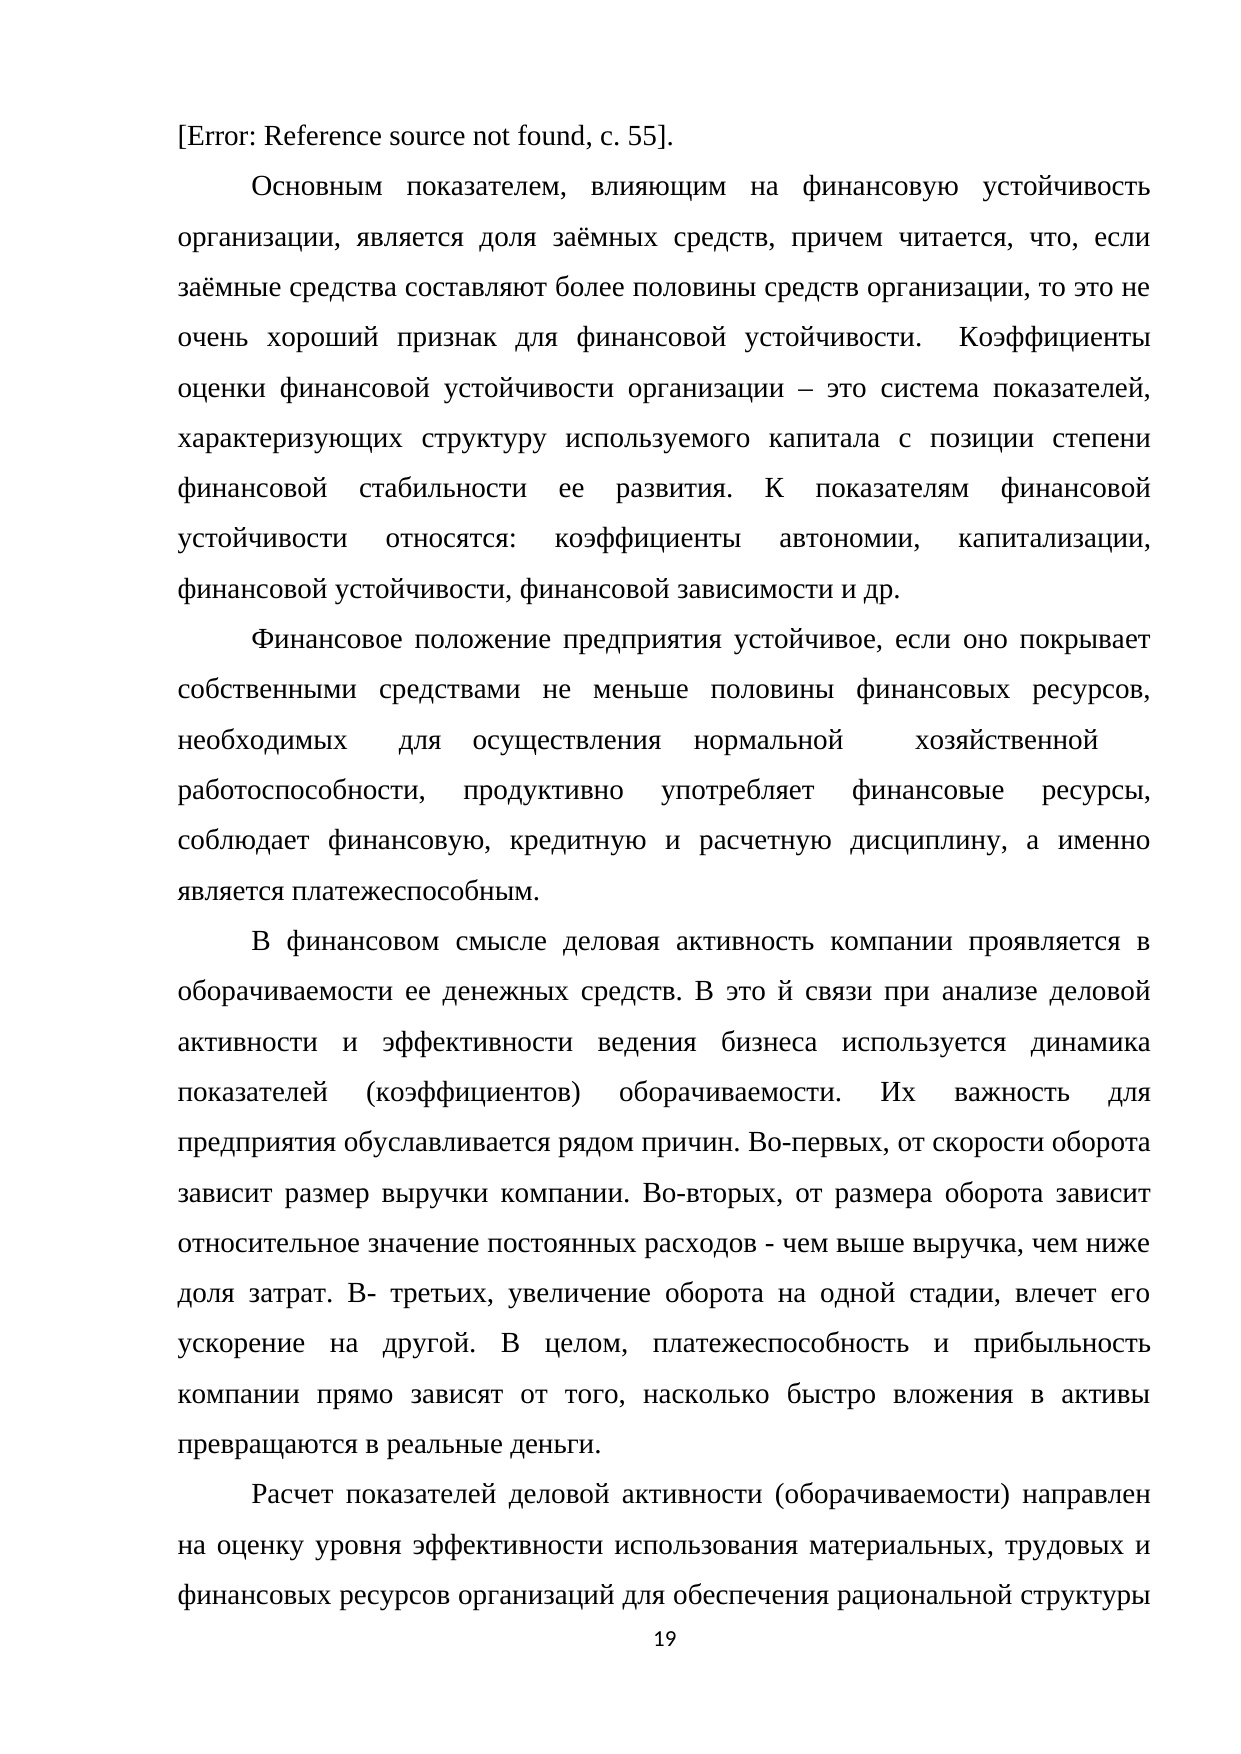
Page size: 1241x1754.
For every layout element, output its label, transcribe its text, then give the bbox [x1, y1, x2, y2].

text В финансовом смысле деловая активность компании проявляется в оборачиваемости ее денежных средств. В это й связи при анализе деловой активности и эффективности ведения бизнеса используется динамика показателей (коэффициентов) оборачиваемости. Их важность для предприятия обуславливается рядом причин. Во-первых, от скорости оборота зависит размер выручки компании. Во-вторых, от размера оборота зависит относительное значение постоянных расходов - чем выше выручка, чем ниже доля затрат. В- третьих, увеличение оборота на одной стадии, влечет его ускорение на другой. В целом, платежеспособность и прибыльность компании прямо зависят от того, насколько быстро вложения в активы превращаются в реальные деньги. [177, 923, 1152, 1460]
text Финансовое положение предприятия устойчивое, если оно покрывает собственными средствами не меньше половины финансовых ресурсов, необходимых для осуществления нормальной хозяйственной работоспособности, продуктивно употребляет финансовые ресурсы, соблюдает финансовую, кредитную и расчетную дисциплину, а именно является платежеспособным. [177, 621, 1152, 906]
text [177, 1477, 1152, 1611]
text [177, 118, 1152, 152]
text Основным показателем, влияющим на финансовую устойчивость организации, является доля заёмных средств, причем читается, что, если заёмные средства составляют более половины средств организации, то это не очень хороший признак для финансовой устойчивости. Коэффициенты оценки финансовой устойчивости организации – это система показателей, характеризующих структуру используемого капитала с позиции степени финансовой стабильности ее развития. К показателям финансовой устойчивости относятся: коэффициенты автономии, капитализации, финансовой устойчивости, финансовой зависимости и др. [177, 168, 1152, 604]
